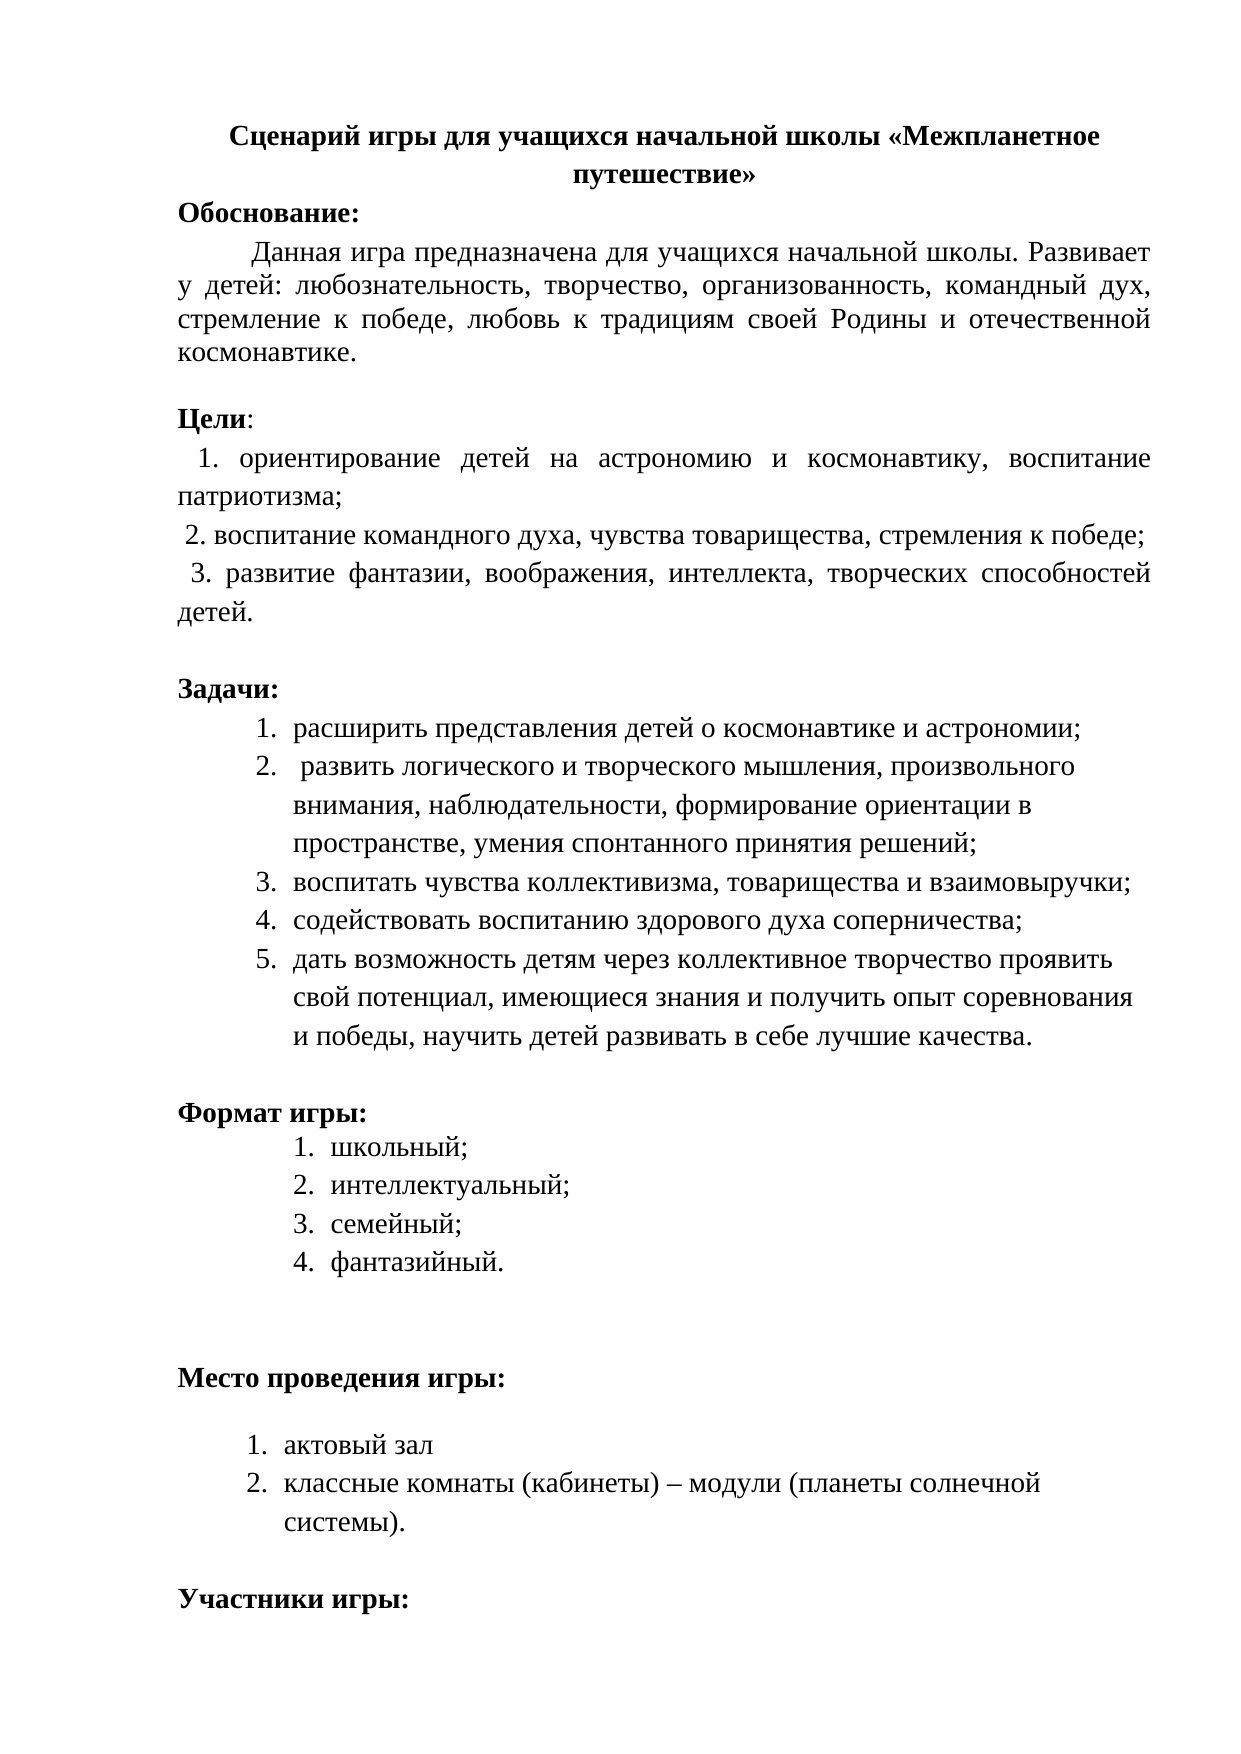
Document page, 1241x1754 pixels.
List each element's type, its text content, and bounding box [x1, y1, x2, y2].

list расширить представления детей о космонавтике и астрономии; [255, 710, 1152, 743]
list воспитать чувства коллективизма, товарищества и взаимовыручки; [255, 864, 1152, 897]
list дать возможность детям через коллективное творчество проявить свой потенциал, имеющиеся знания и получить опыт соревнования и победы, научить детей развивать в себе лучшие качества. [255, 941, 1152, 1052]
list интеллектуальный; [293, 1167, 1152, 1201]
text 3. развитие фантазии, воображения, интеллекта, творческих способностей детей. [177, 556, 1152, 628]
list фантазийный. [293, 1244, 1152, 1278]
text Данная игра предназначена для учащихся начальной школы. Развивает у детей: любознательность, творчество, организованность, командный дух, стремление к победе, любовь к традициям своей Родины и отечественной космонавтике. [177, 234, 1152, 368]
text Сценарий игры для учащихся начальной школы «Межпланетное путешествие» [177, 118, 1152, 190]
text Участники игры: [177, 1581, 1152, 1615]
text Задачи: [177, 671, 1152, 705]
text Место проведения игры: [177, 1360, 1152, 1393]
text 1. ориентирование детей на астрономию и космонавтику, воспитание патриотизма; [177, 440, 1152, 512]
list семейный; [293, 1206, 1152, 1239]
text Цели: [177, 401, 1152, 435]
list актовый зал [246, 1427, 1152, 1461]
list классные комнаты (кабинеты) – модули (планеты солнечной системы). [246, 1466, 1152, 1538]
list школьный; [293, 1129, 1152, 1162]
list развить логического и творческого мышления, произвольного внимания, наблюдательности, формирование ориентации в пространстве, умения спонтанного принятия решений; [255, 748, 1152, 859]
text 2. воспитание командного духа, чувства товарищества, стремления к победе; [177, 517, 1152, 551]
text Формат игры: [177, 1095, 1152, 1129]
text Обоснование: [177, 195, 1152, 229]
list содействовать воспитанию здорового духа соперничества; [255, 902, 1152, 936]
